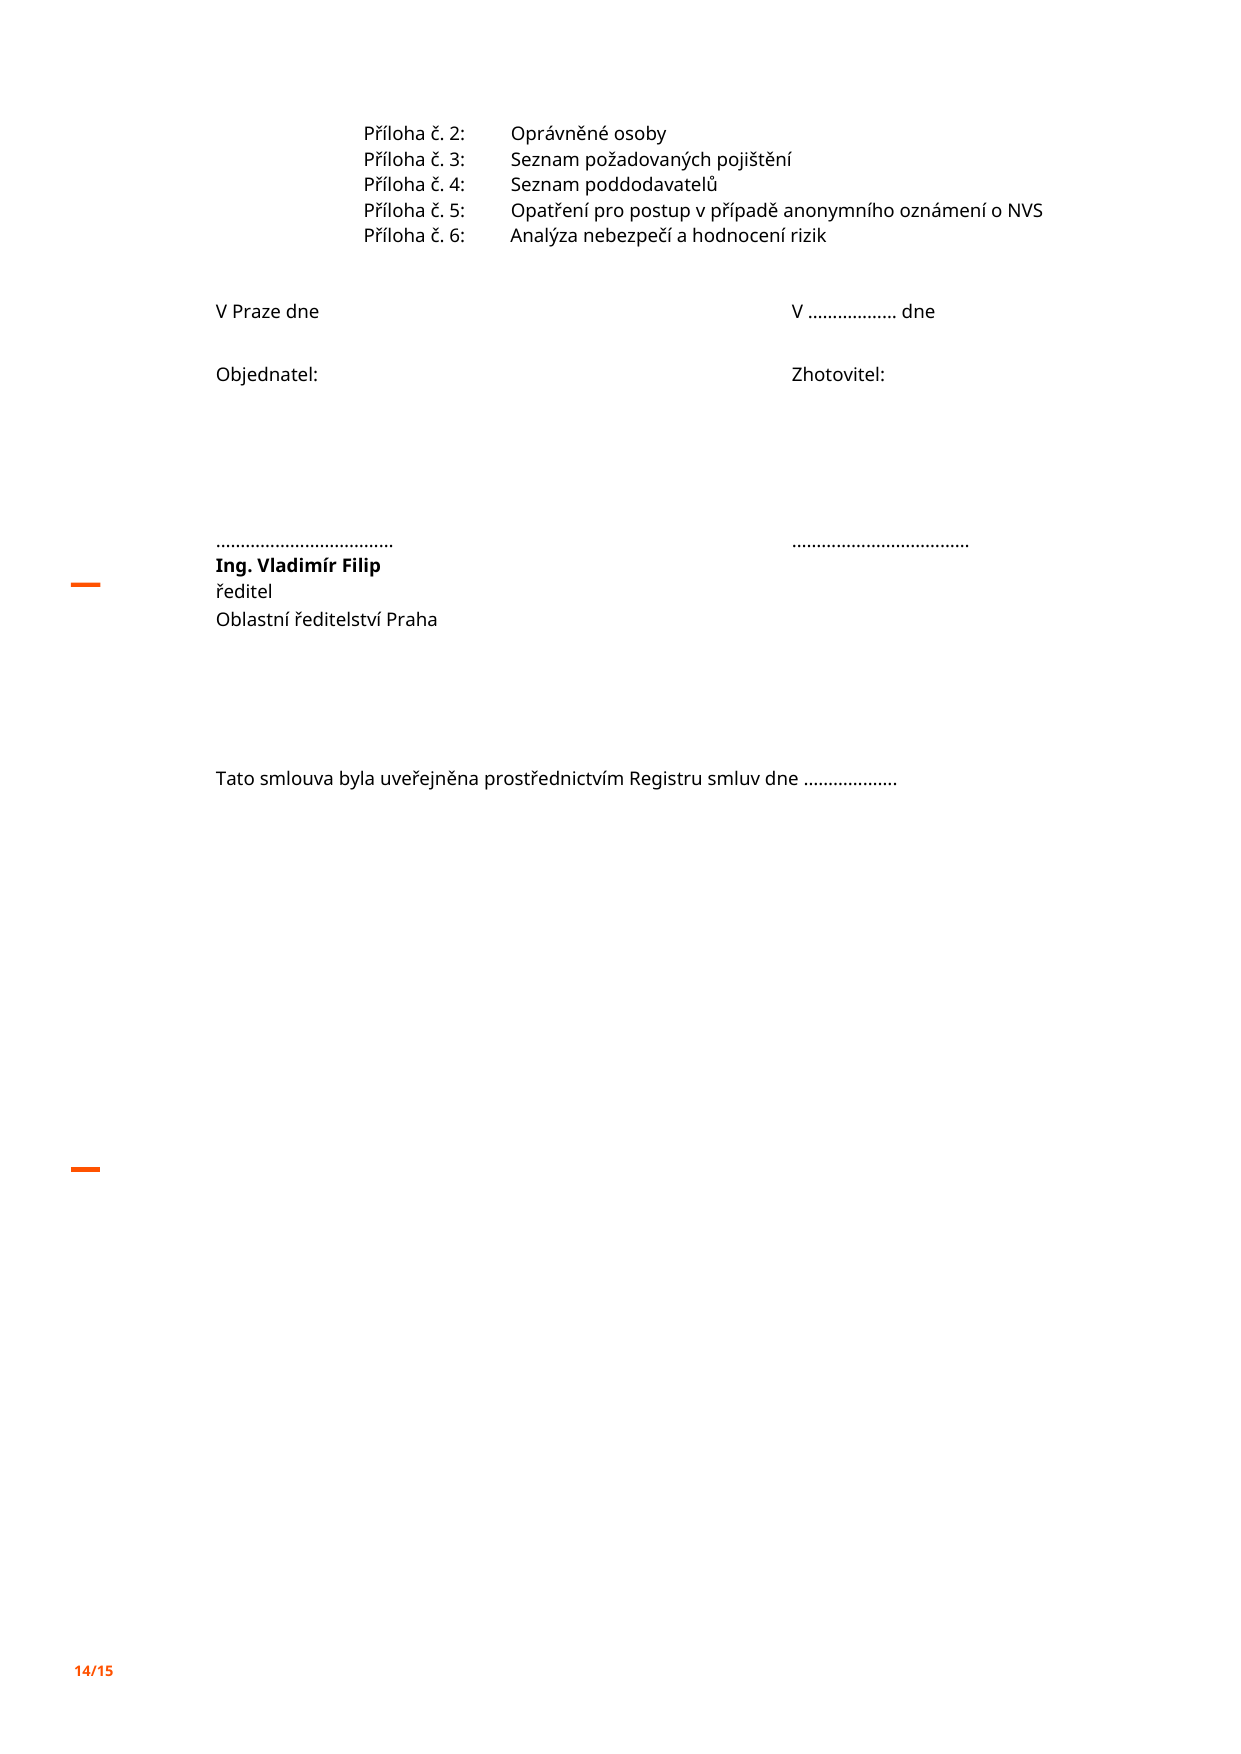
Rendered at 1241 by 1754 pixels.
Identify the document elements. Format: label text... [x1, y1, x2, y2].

text Objednatel: Zhotovitel: [216, 362, 1122, 387]
text Příloha č. 5: Opatření pro postup v případě anonymního oznámení o NVS [363, 197, 1122, 223]
text Tato smlouva byla uveřejněna prostřednictvím Registru smluv dne ………………. [216, 765, 1122, 791]
text Oblastní ředitelství Praha [216, 606, 1122, 631]
text Příloha č. 4: Seznam poddodavatelů [363, 172, 1122, 197]
text Příloha č. 3: Seznam požadovaných pojištění [363, 146, 1122, 172]
text ……………………………… ……………………………… [216, 527, 1122, 552]
text V Praze dne V ……………… dne [216, 299, 1122, 324]
text ředitel [216, 578, 1122, 603]
text Příloha č. 6: Analýza nebezpečí a hodnocení rizik [363, 223, 1122, 248]
text Příloha č. 2: Oprávněné osoby [363, 121, 1122, 146]
text Ing. Vladimír Filip [216, 552, 1122, 578]
